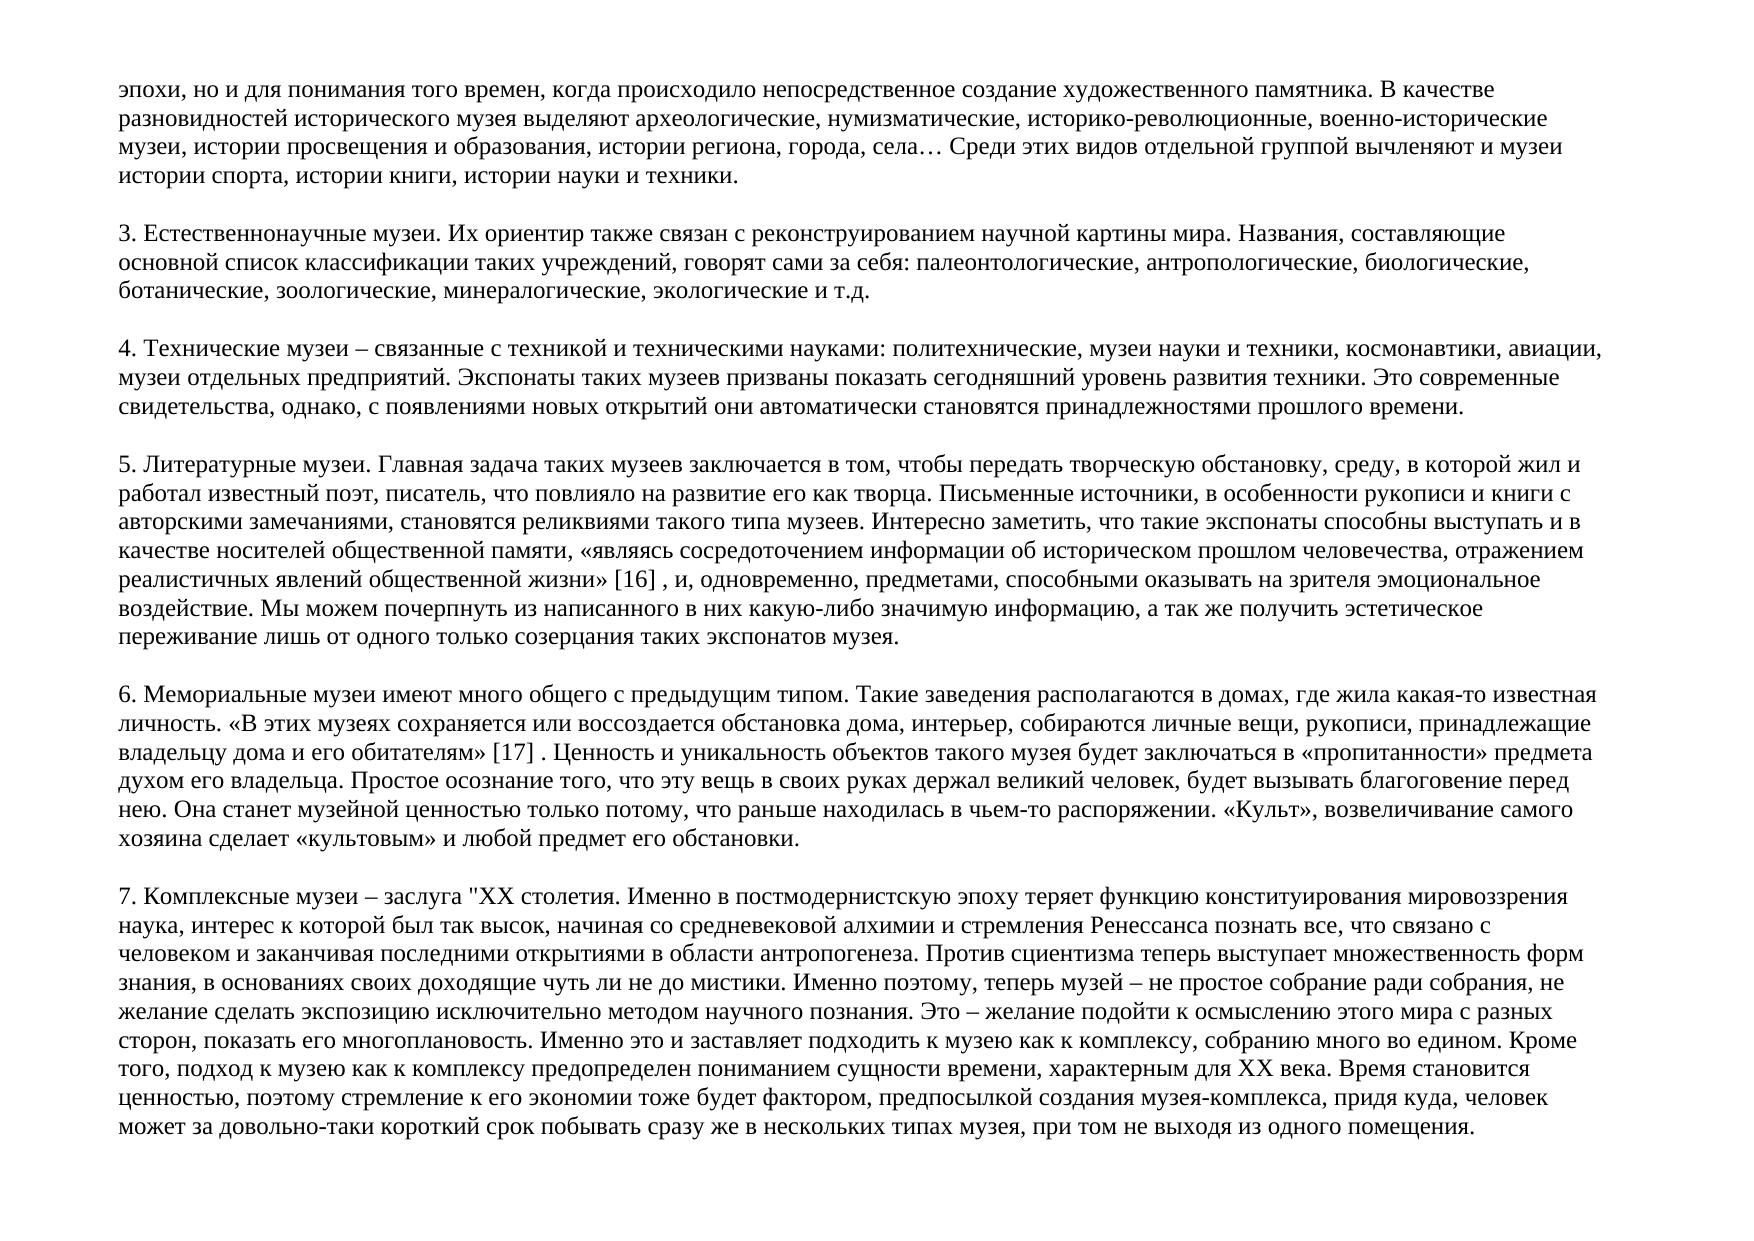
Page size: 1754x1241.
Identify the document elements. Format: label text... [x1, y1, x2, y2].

text 4. Технические музеи – связанные с техникой и техническими науками: политехнические, музеи науки и техники, космонавтики, авиации, музеи отдельных предприятий. Экспонаты таких музеев призваны показать сегодняшний уровень развития техники. Это современные свидетельства, однако, с появлениями новых открытий они автоматически становятся принадлежностями прошлого времени. [118, 333, 1609, 420]
text 3. Естественнонаучные музеи. Их ориентир также связан с реконструированием научной картины мира. Названия, составляющие основной список классификации таких учреждений, говорят сами за себя: палеонтологические, антропологические, биологические, ботанические, зоологические, минералогические, экологические и т.д. [118, 218, 1609, 304]
text 5. Литературные музеи. Главная задача таких музеев заключается в том, чтобы передать творческую обстановку, среду, в которой жил и работал известный поэт, писатель, что повлияло на развитие его как творца. Письменные источники, в особенности рукописи и книги с авторскими замечаниями, становятся реликвиями такого типа музеев. Интересно заметить, что такие экспонаты способны выступать и в качестве носителей общественной памяти, «являясь сосредоточением информации об историческом прошлом человечества, отражением реалистичных явлений общественной жизни» [16] , и, одновременно, предметами, способными оказывать на зрителя эмоциональное воздействие. Мы можем почерпнуть из написанного в них какую-либо значимую информацию, а так же получить эстетическое переживание лишь от одного только созерцания таких экспонатов музея. [118, 449, 1609, 650]
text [118, 74, 1609, 189]
text 6. Мемориальные музеи имеют много общего с предыдущим типом. Такие заведения располагаются в домах, где жила какая-то известная личность. «В этих музеях сохраняется или воссоздается обстановка дома, интерьер, собираются личные вещи, рукописи, принадлежащие владельцу дома и его обитателям» [17] . Ценность и уникальность объектов такого музея будет заключаться в «пропитанности» предмета духом его владельца. Простое осознание того, что эту вещь в своих руках держал великий человек, будет вызывать благоговение перед нею. Она станет музейной ценностью только потому, что раньше находилась в чьем-то распоряжении. «Культ», возвеличивание самого хозяина сделает «культовым» и любой предмет его обстановки. [118, 679, 1609, 852]
text 7. Комплексные музеи – заслуга "XX столетия. Именно в постмодернистскую эпоху теряет функцию конституирования мировоззрения наука, интерес к которой был так высок, начиная со средневековой алхимии и стремления Ренессанса познать все, что связано с человеком и заканчивая последними открытиями в области антропогенеза. Против сциентизма теперь выступает множественность форм знания, в основаниях своих доходящие чуть ли не до мистики. Именно поэтому, теперь музей – не простое собрание ради собрания, не желание сделать экспозицию исключительно методом научного познания. Это – желание подойти к осмыслению этого мира с разных сторон, показать его многоплановость. Именно это и заставляет подходить к музею как к комплексу, собранию много во едином. Кроме того, подход к музею как к комплексу предопределен пониманием сущности времени, характерным для XX века. Время становится ценностью, поэтому стремление к его экономии тоже будет фактором, предпосылкой создания музея-комплекса, придя куда, человек может за довольно-таки короткий срок побывать сразу же в нескольких типах музея, при том не выходя из одного помещения. [118, 881, 1609, 1140]
